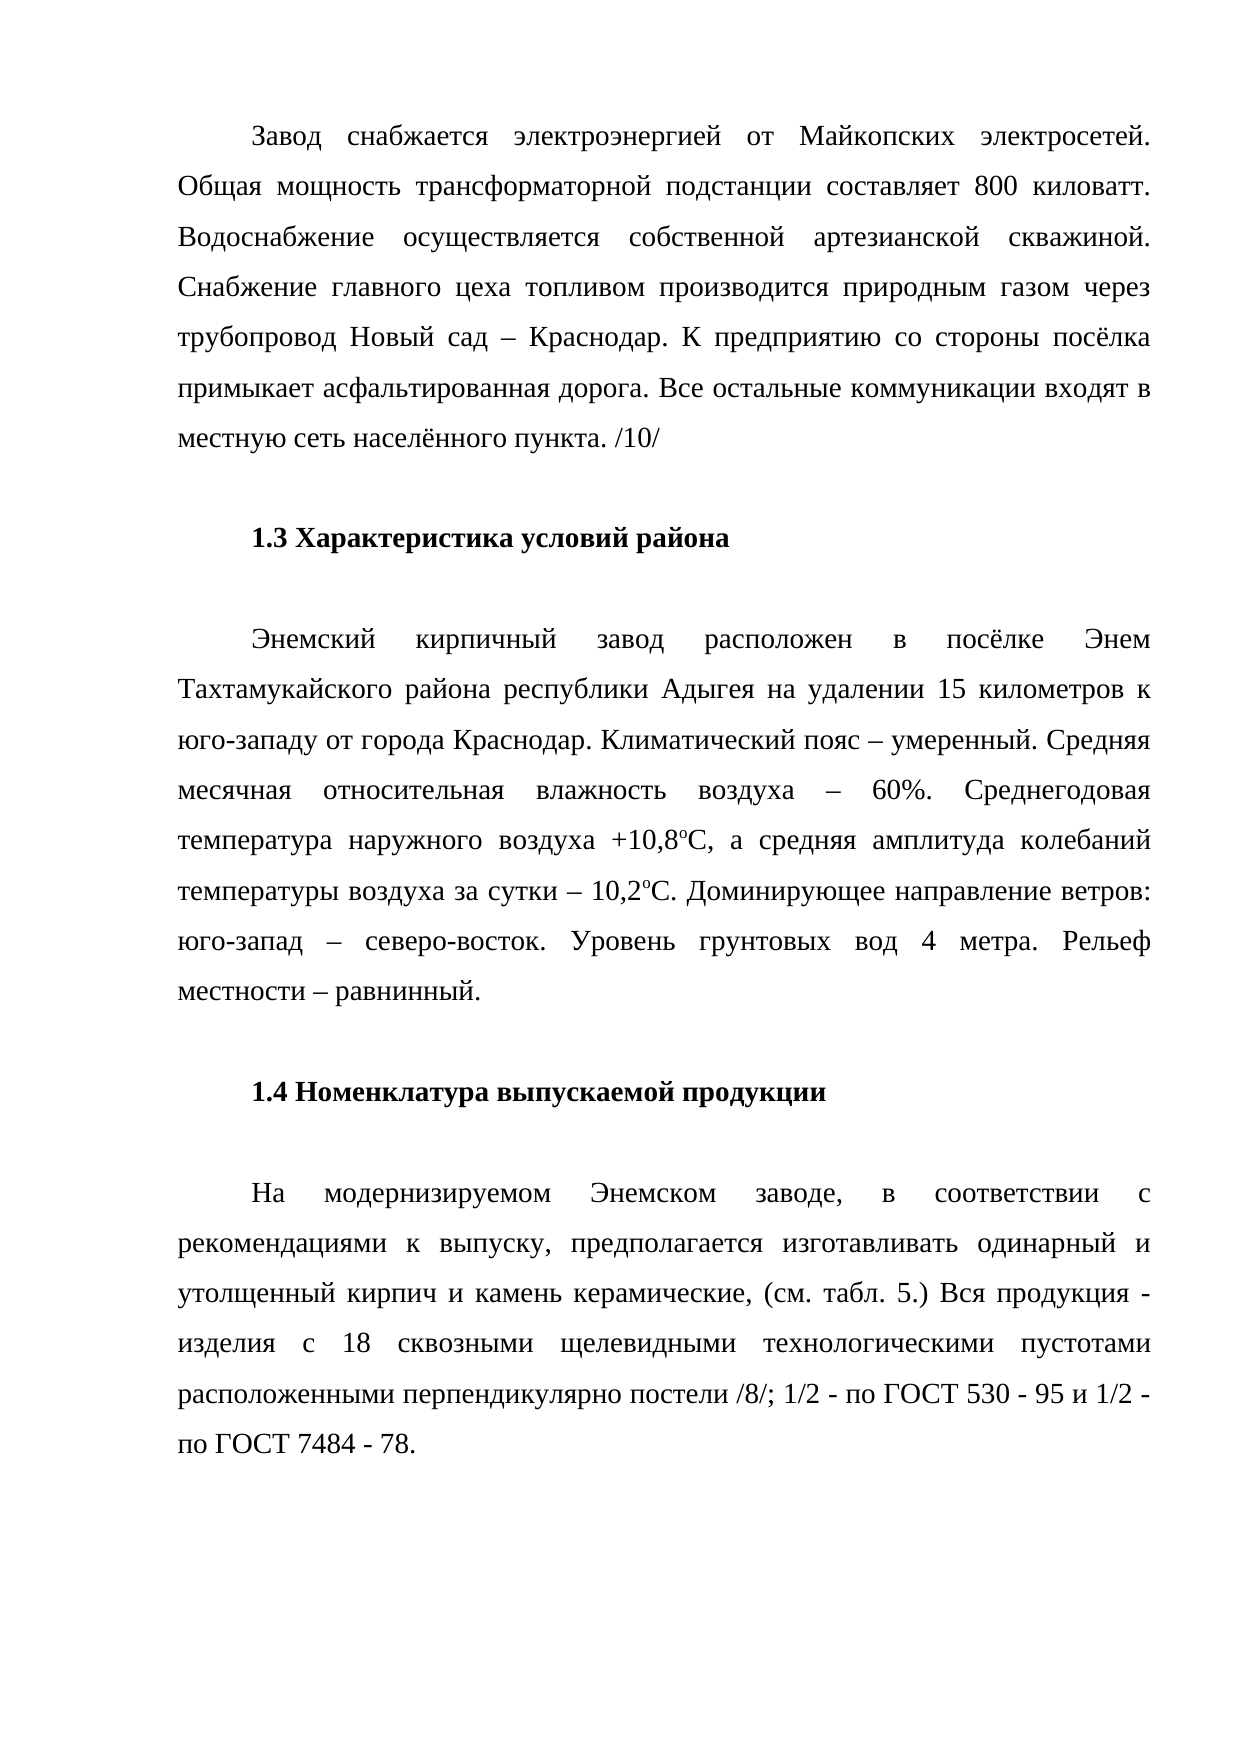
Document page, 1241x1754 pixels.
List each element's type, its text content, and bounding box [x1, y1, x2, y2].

text Завод снабжается электроэнергией от Майкопских электросетей. Общая мощность трансформаторной подстанции составляет 800 киловатт. Водоснабжение осуществляется собственной артезианской скважиной. Снабжение главного цеха топливом производится природным газом через трубопровод Новый сад – Краснодар. К предприятию со стороны посёлка примыкает асфальтированная дорога. Все остальные коммуникации входят в местную сеть населённого пункта. /10/ [177, 118, 1152, 453]
text Энемский кирпичный завод расположен в посёлке Энем Тахтамукайского района республики Адыгея на удалении 15 километров к юго-западу от города Краснодар. Климатический пояс – умеренный. Средняя месячная относительная влажность воздуха – 60%. Среднегодовая температура наружного воздуха +10,8оС, а средняя амплитуда колебаний температуры воздуха за сутки – 10,2оС. Доминирующее направление ветров: юго-запад – северо-восток. Уровень грунтовых вод 4 метра. Рельеф местности – равнинный. [177, 621, 1152, 1007]
text 1.4 Номенклатура выпускаемой продукции [177, 1074, 1152, 1108]
text 1.3 Характеристика условий района [177, 521, 1152, 554]
text На модернизируемом Энемском заводе, в соответствии с рекомендациями к выпуску, предполагается изготавливать одинарный и утолщенный кирпич и камень керамические, (см. табл. 5.) Вся продукция - изделия с 18 сквозными щелевидными технологическими пустотами расположенными перпендикулярно постели /8/; 1/2 - по ГОСТ 530 - 95 и 1/2 - по ГОСТ 7484 - 78. [177, 1175, 1152, 1460]
